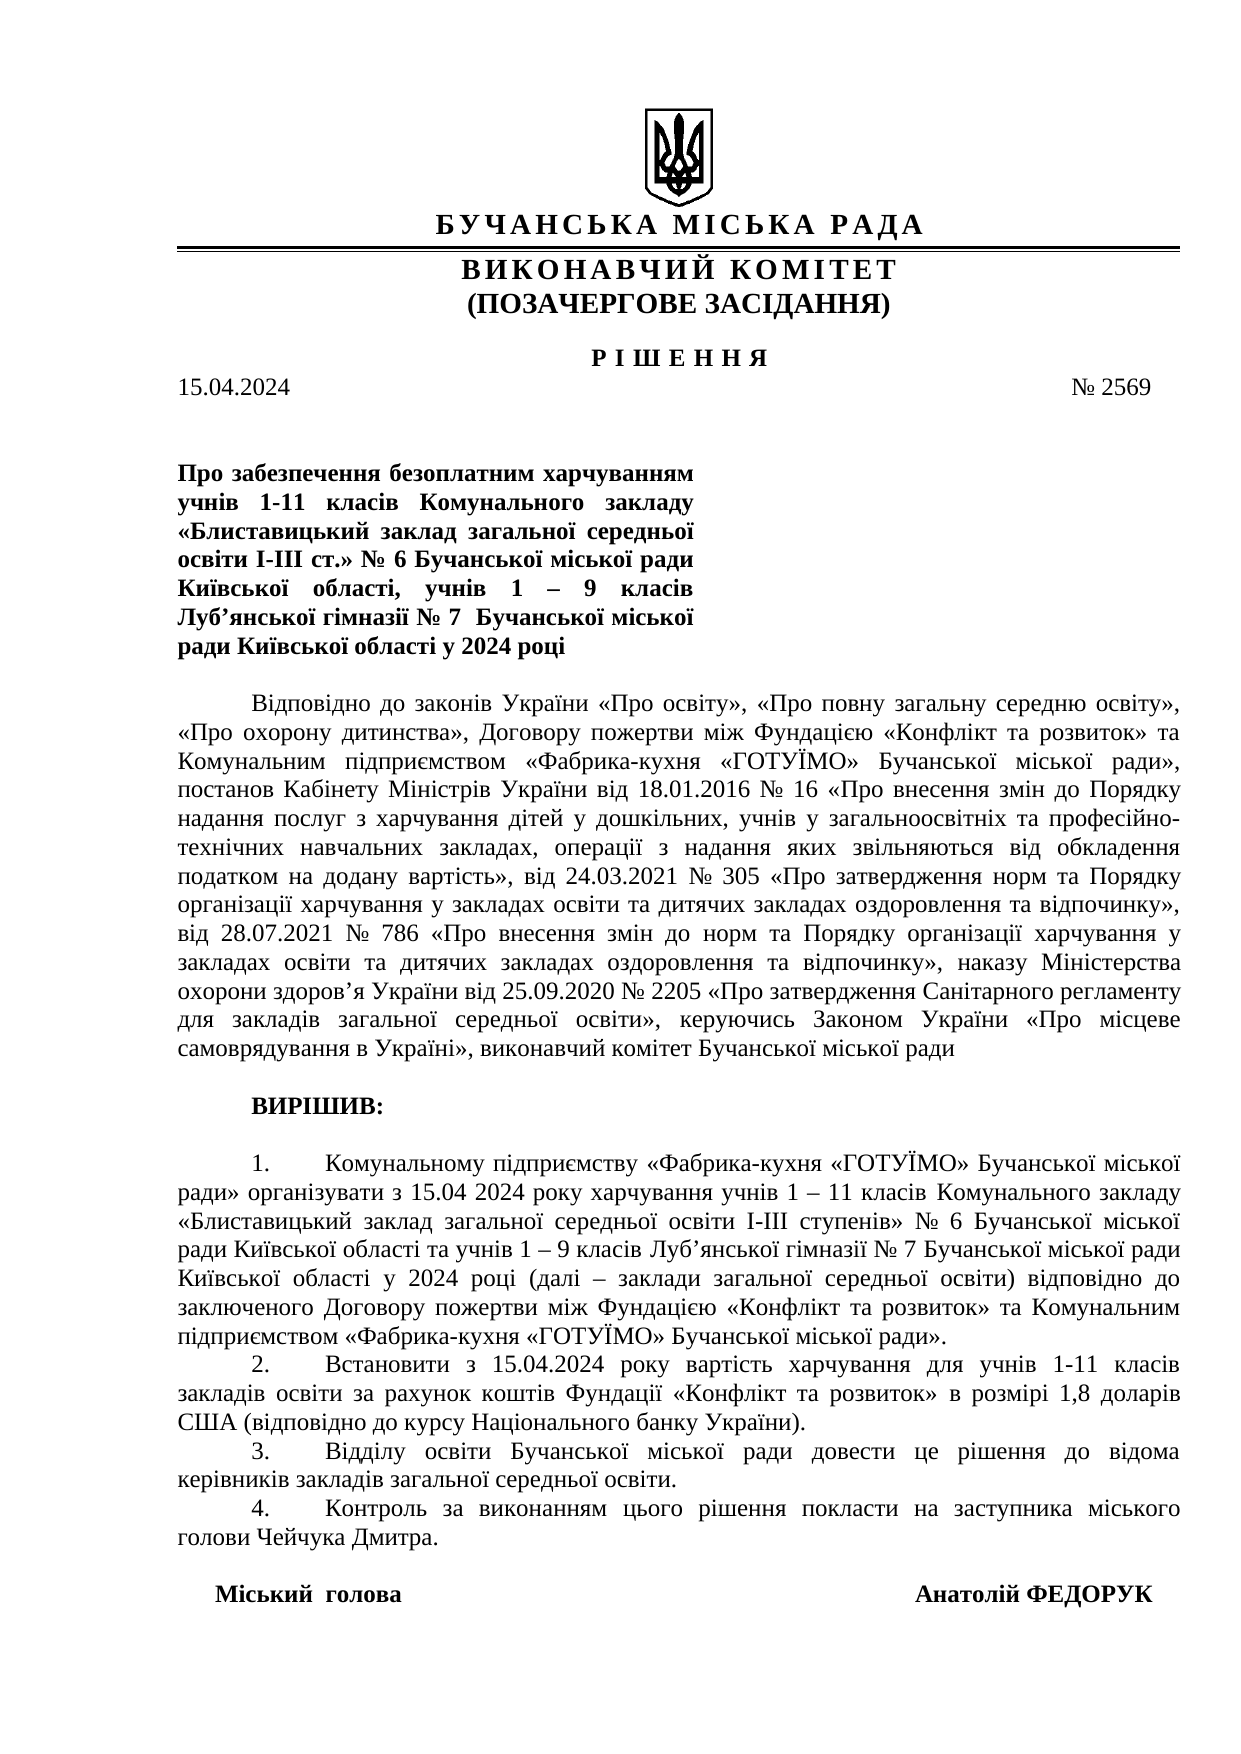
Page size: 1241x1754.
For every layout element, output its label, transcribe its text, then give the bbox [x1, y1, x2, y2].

list Встановити з 15.04.2024 року вартість харчування для учнів 1-11 класів закладів освіти за рахунок коштів Фундації «Конфлікт та розвиток» в розмірі 1,8 доларів США (відповідно до курсу Національного банку України). [177, 1349, 1181, 1436]
text Відповідно до законів України «Про освіту», «Про повну загальну середню освіту», «Про охорону дитинства», Договору пожертви між Фундацією «Конфлікт та розвиток» та Комунальним підприємством «Фабрика-кухня «ГОТУЇМО» Бучанської міської ради», постанов Кабінету Міністрів України від 18.01.2016 № 16 «Про внесення змін до Порядку надання послуг з харчування дітей у дошкільних, учнів у загальноосвітніх та професійно-технічних навчальних закладах, операції з надання яких звільняються від обкладення податком на додану вартість», від 24.03.2021 № 305 «Про затвердження норм та Порядку організації харчування у закладах освіти та дитячих закладах оздоровлення та відпочинку», від 28.07.2021 № 786 «Про внесення змін до норм та Порядку організації харчування у закладах освіти та дитячих закладах оздоровлення та відпочинку», наказу Міністерства охорони здоров’я України від 25.09.2020 № 2205 «Про затвердження Санітарного регламенту для закладів загальної середньої освіти», керуючись Законом України «Про місцеве самоврядування в Україні», виконавчий комітет Бучанської міської ради [177, 947, 1181, 1062]
picture [643, 107, 715, 208]
text Про забезпечення безоплатним харчуванням учнів 1-11 класів Комунального закладу «Блиставицький заклад загальної середньої освіти І-ІІІ ст.» № 6 Бучанської міської ради Київської області, учнів 1 – 9 класів Луб’янської гімназії № 7 Бучанської міської ради Київської області у 2024 році [177, 458, 694, 659]
text ВИРІШИВ: [177, 1091, 1181, 1119]
text Відповідно до законів України «Про освіту», «Про повну загальну середню освіту», «Про охорону дитинства», Договору пожертви між Фундацією «Конфлікт та розвиток» та Комунальним підприємством «Фабрика-кухня «ГОТУЇМО» Бучанської міської ради», постанов Кабінету Міністрів України від 18.01.2016 № 16 «Про внесення змін до Порядку надання послуг з харчування дітей у дошкільних, учнів у загальноосвітніх та професійно-технічних навчальних закладах, операції з надання яких звільняються від обкладення податком на додану вартість», від 24.03.2021 № 305 «Про затвердження норм та Порядку організації харчування у закладах освіти та дитячих закладах оздоровлення та відпочинку», від 28.07.2021 № 786 «Про внесення змін до норм та Порядку організації харчування у закладах освіти та дитячих закладах оздоровлення та відпочинку», наказу Міністерства охорони здоров’я України від 25.09.2020 № 2205 «Про затвердження Санітарного регламенту для закладів загальної середньої освіти», керуючись Законом України «Про місцеве самоврядування в Україні», виконавчий комітет Бучанської міської ради [177, 688, 1181, 890]
text Міський голова Анатолій ФЕДОРУК [177, 1579, 1181, 1608]
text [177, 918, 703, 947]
text БУЧАНСЬКА МІСЬКА РАДА [177, 207, 1181, 241]
list Комунальному підприємству «Фабрика-кухня «ГОТУЇМО» Бучанської міської ради» організувати з 15.04 2024 року харчування учнів 1 – 11 класів Комунального закладу «Блиставицький заклад загальної середньої освіти І-ІІІ ступенів» № 6 Бучанської міської ради Київської області та учнів 1 – 9 класів Луб’янської гімназії № 7 Бучанської міської ради Київської області у 2024 році (далі – заклади загальної середньої освіти) відповідно до заключеного Договору пожертви між Фундацією «Конфлікт та розвиток» та Комунальним підприємством «Фабрика-кухня «ГОТУЇМО» Бучанської міської ради». [177, 1148, 1181, 1349]
text 15.04.2024 № 2569 [177, 372, 1181, 401]
text РІШЕННЯ [177, 343, 1181, 372]
list Контроль за виконанням цього рішення покласти на заступника міського голови Чейчука Дмитра. [177, 1493, 1181, 1551]
table_header ВИКОНАВЧИЙ КОМІТЕТ (ПОЗАЧЕРГОВЕ ЗАСІДАННЯ) [177, 252, 1180, 343]
list Відділу освіти Бучанської міської ради довести це рішення до відома керівників закладів загальної середньої освіти. [177, 1436, 1181, 1493]
